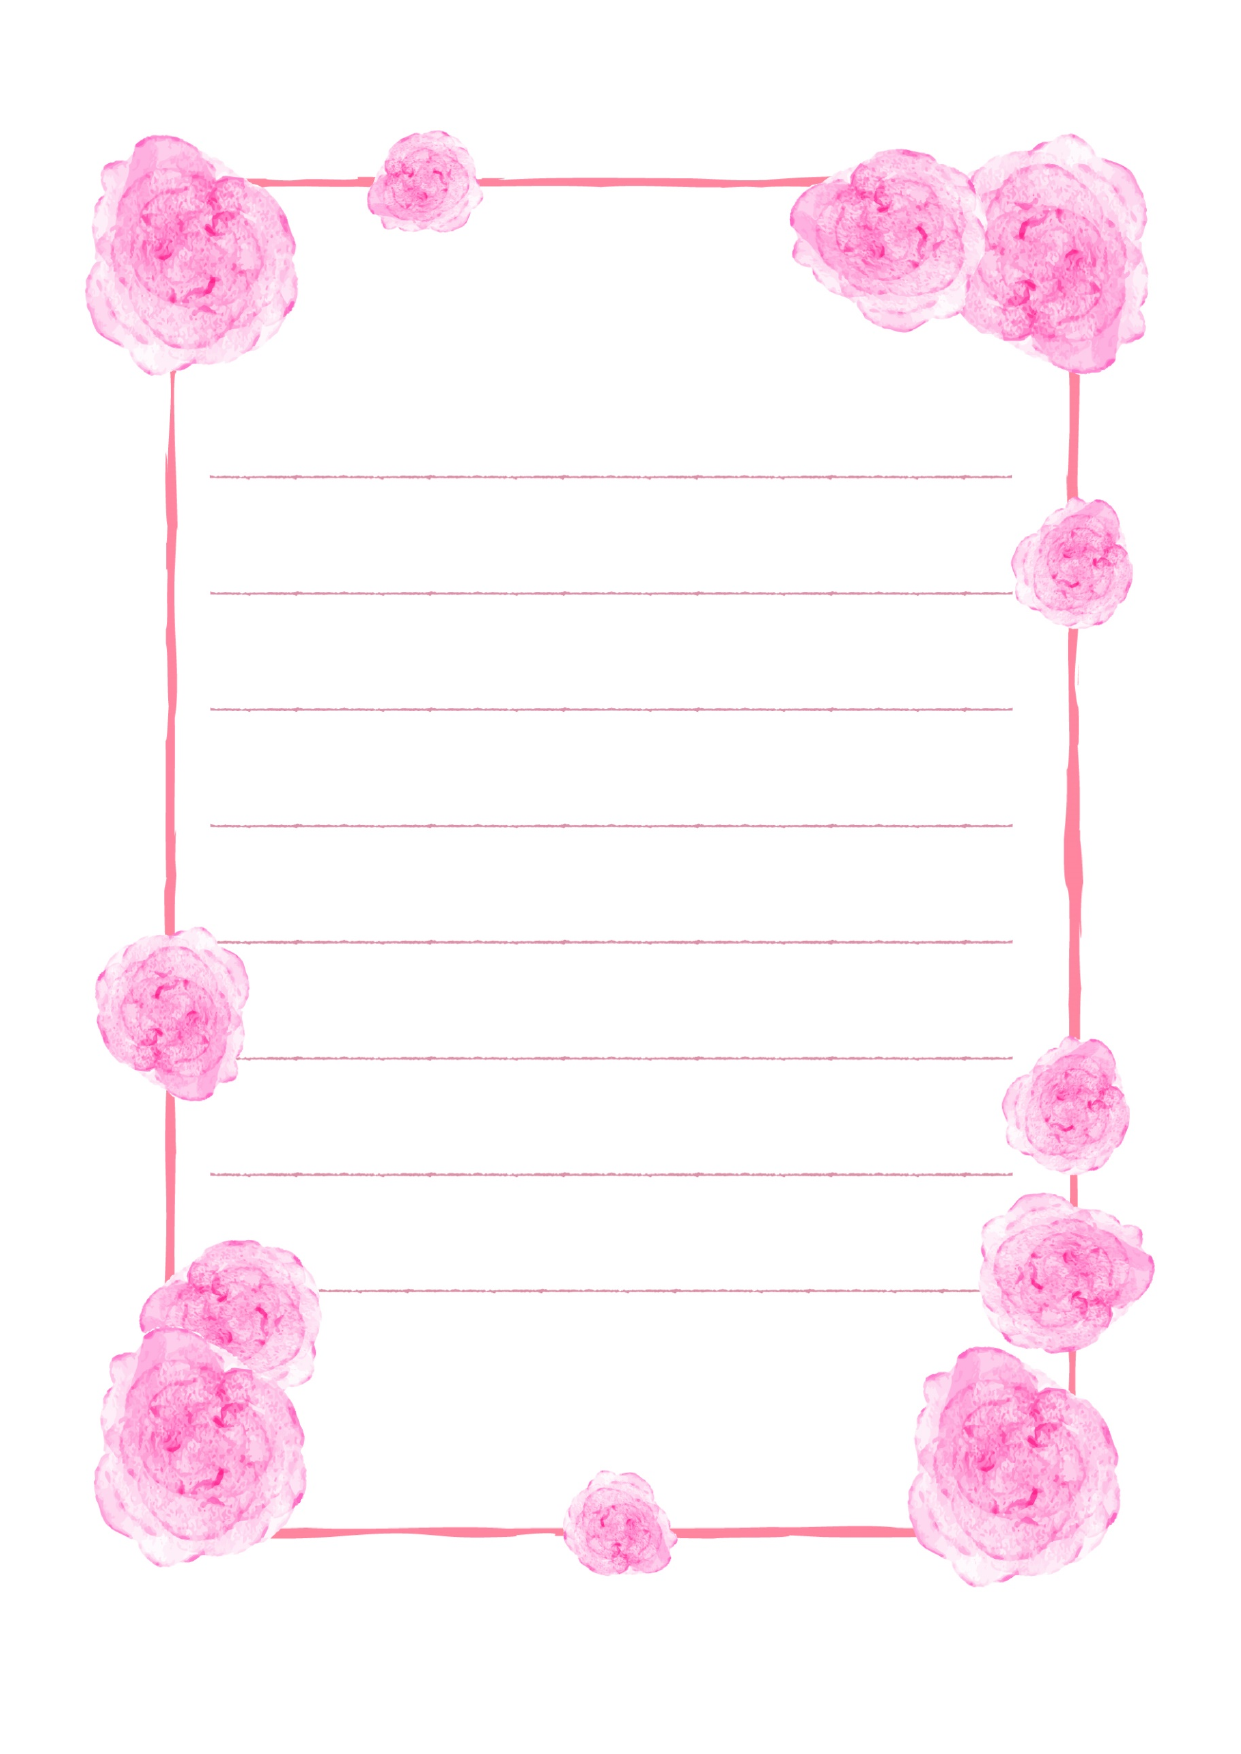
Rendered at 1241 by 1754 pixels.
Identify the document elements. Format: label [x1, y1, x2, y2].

picture [75, 127, 1165, 1596]
